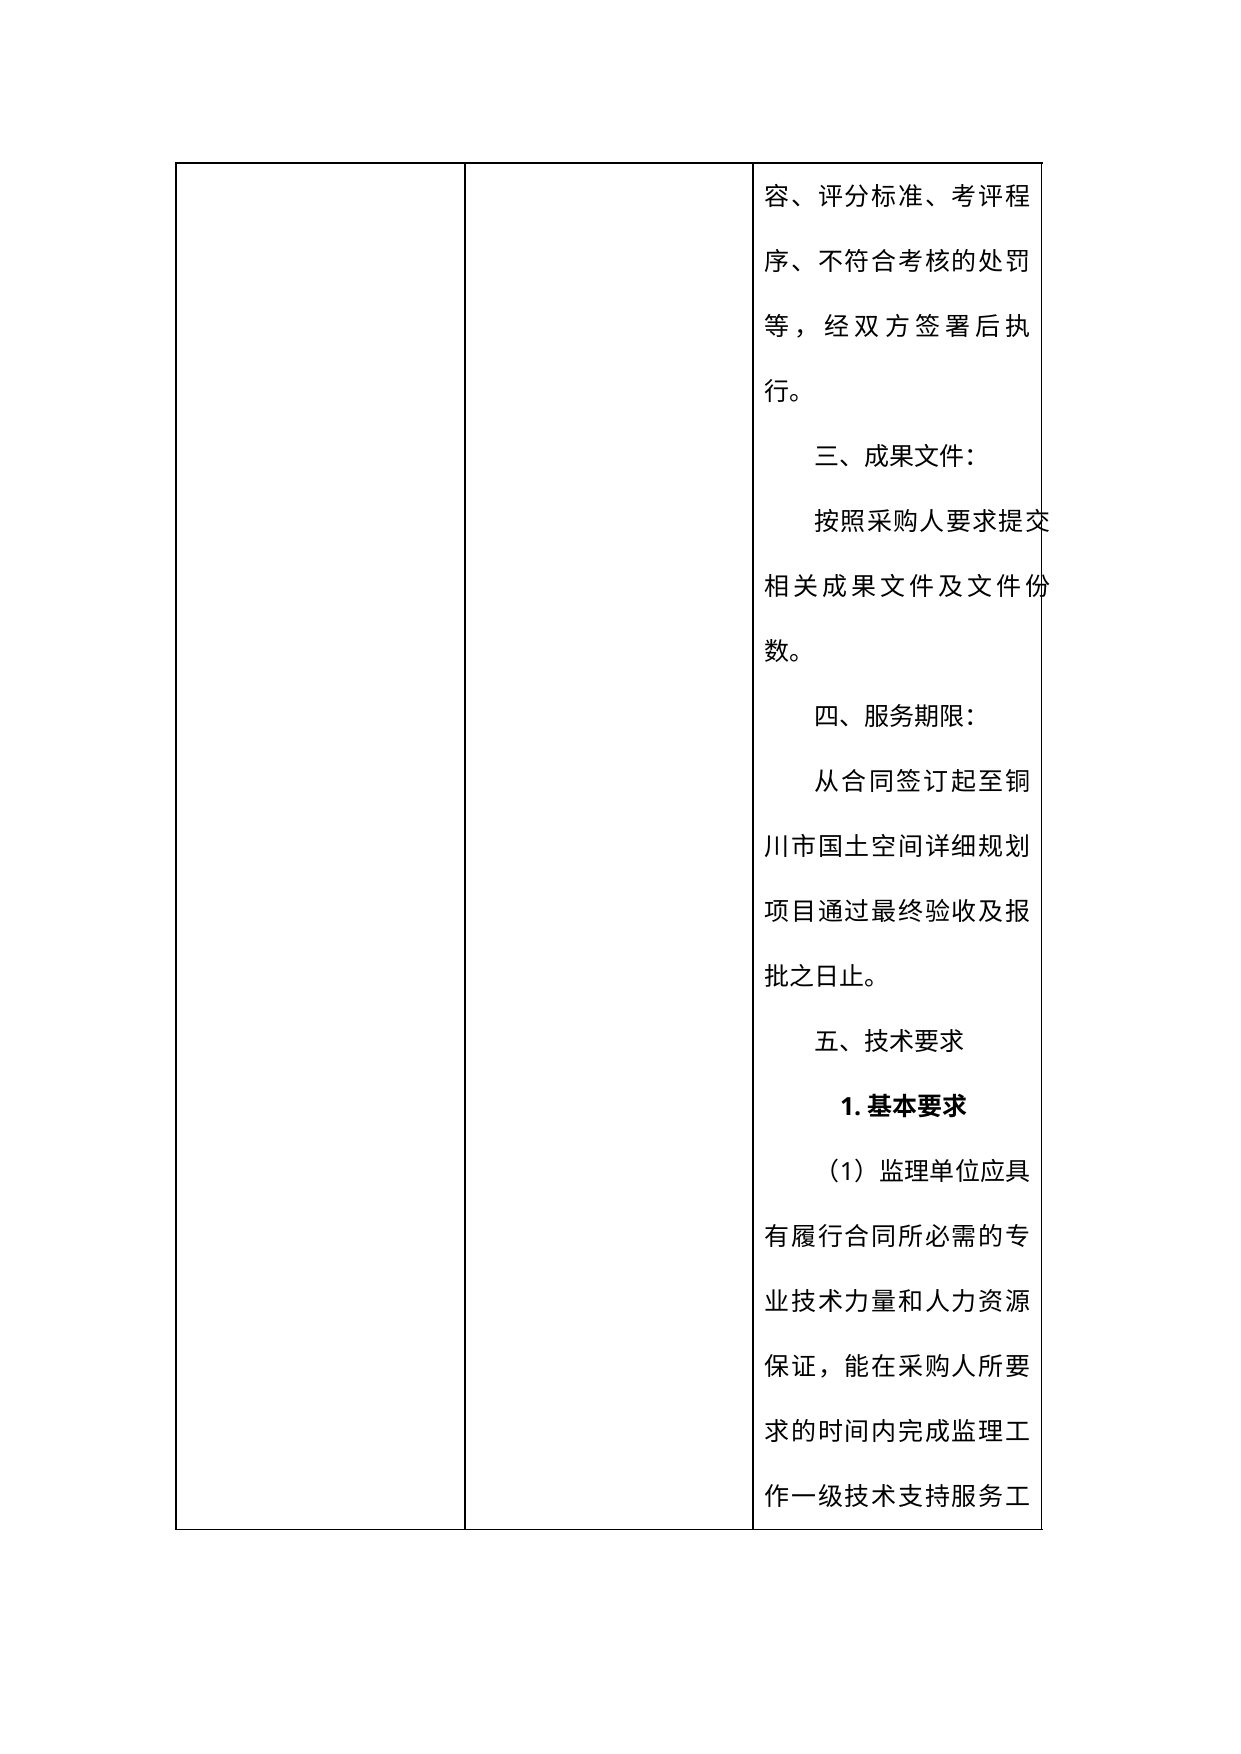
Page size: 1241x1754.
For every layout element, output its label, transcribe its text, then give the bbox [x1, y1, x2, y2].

table_cell 1 [466, 164, 752, 1528]
table_cell [177, 164, 464, 1528]
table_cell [754, 164, 1041, 1528]
